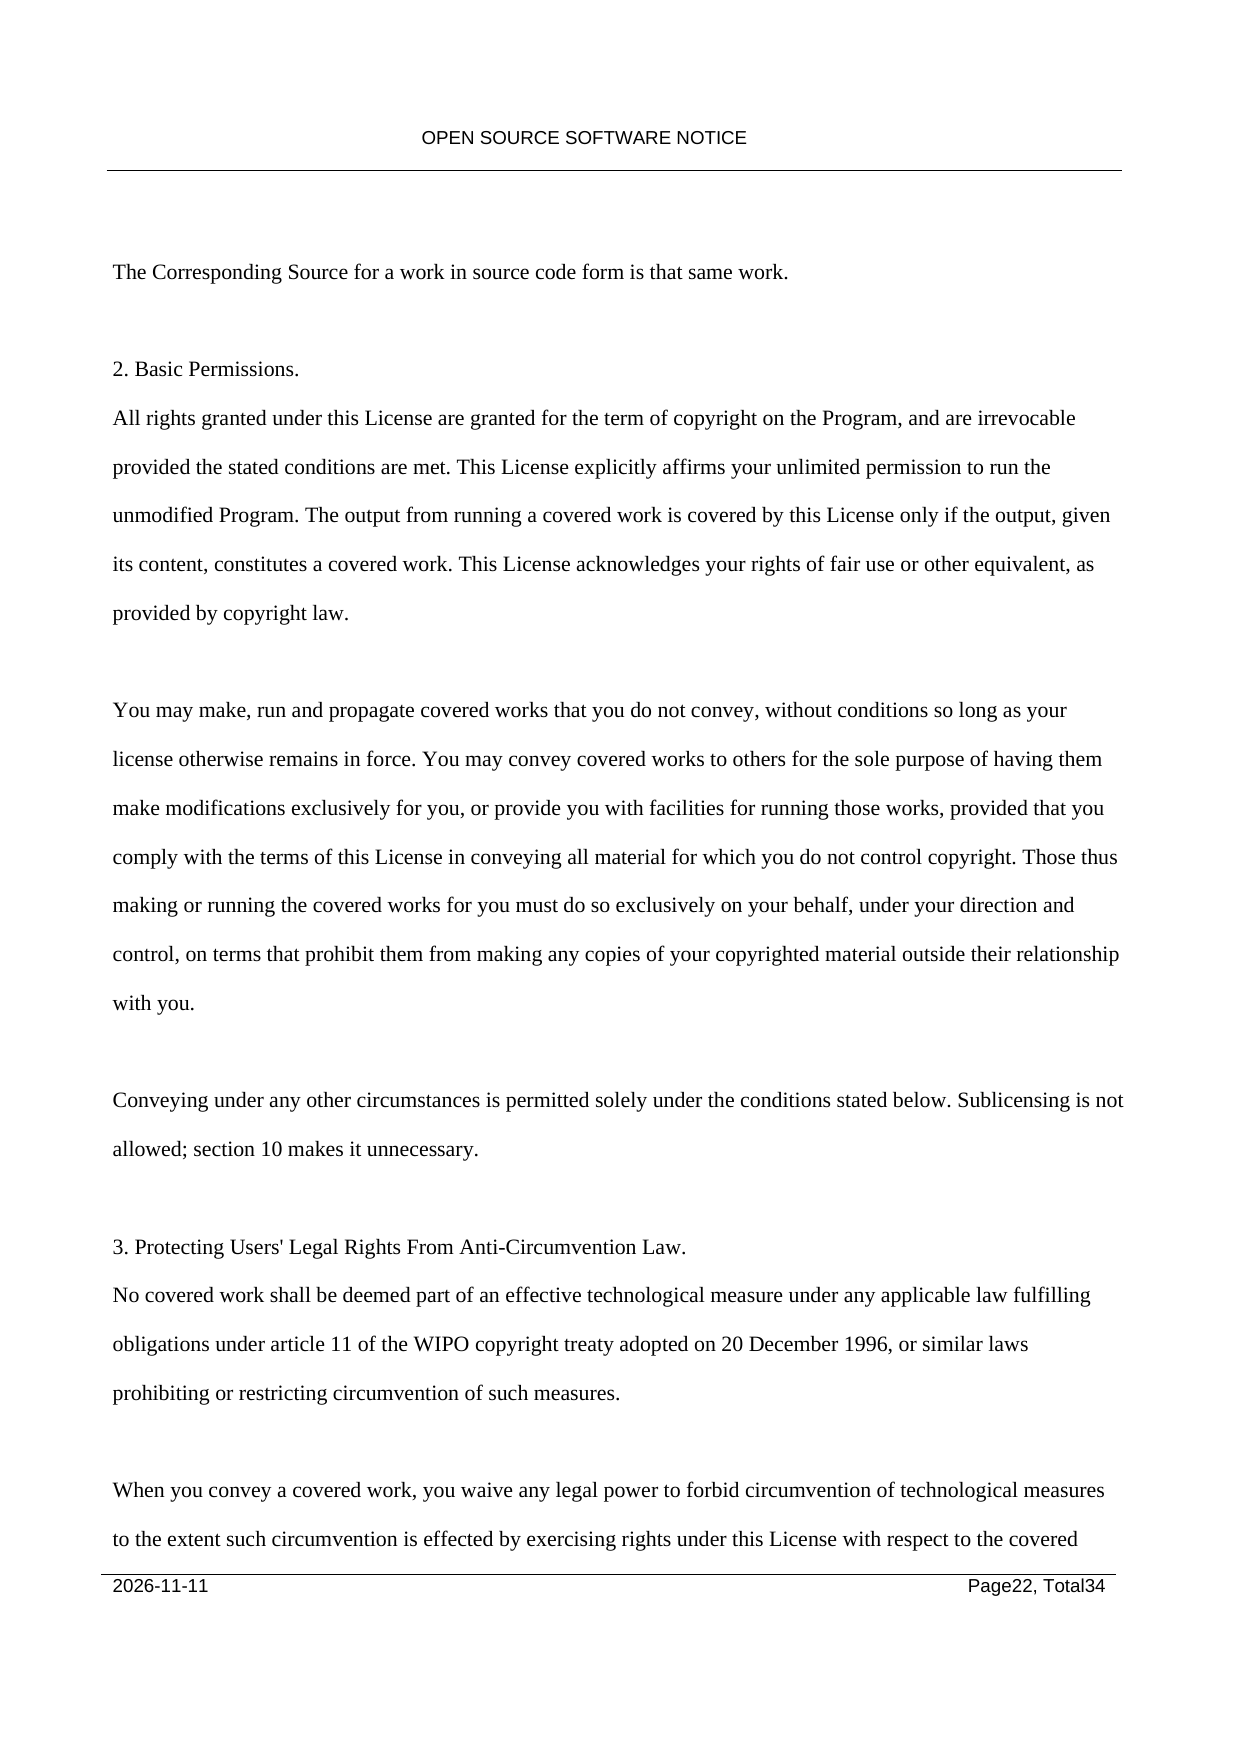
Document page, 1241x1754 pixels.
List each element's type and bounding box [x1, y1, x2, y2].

text [112, 206, 1128, 1555]
